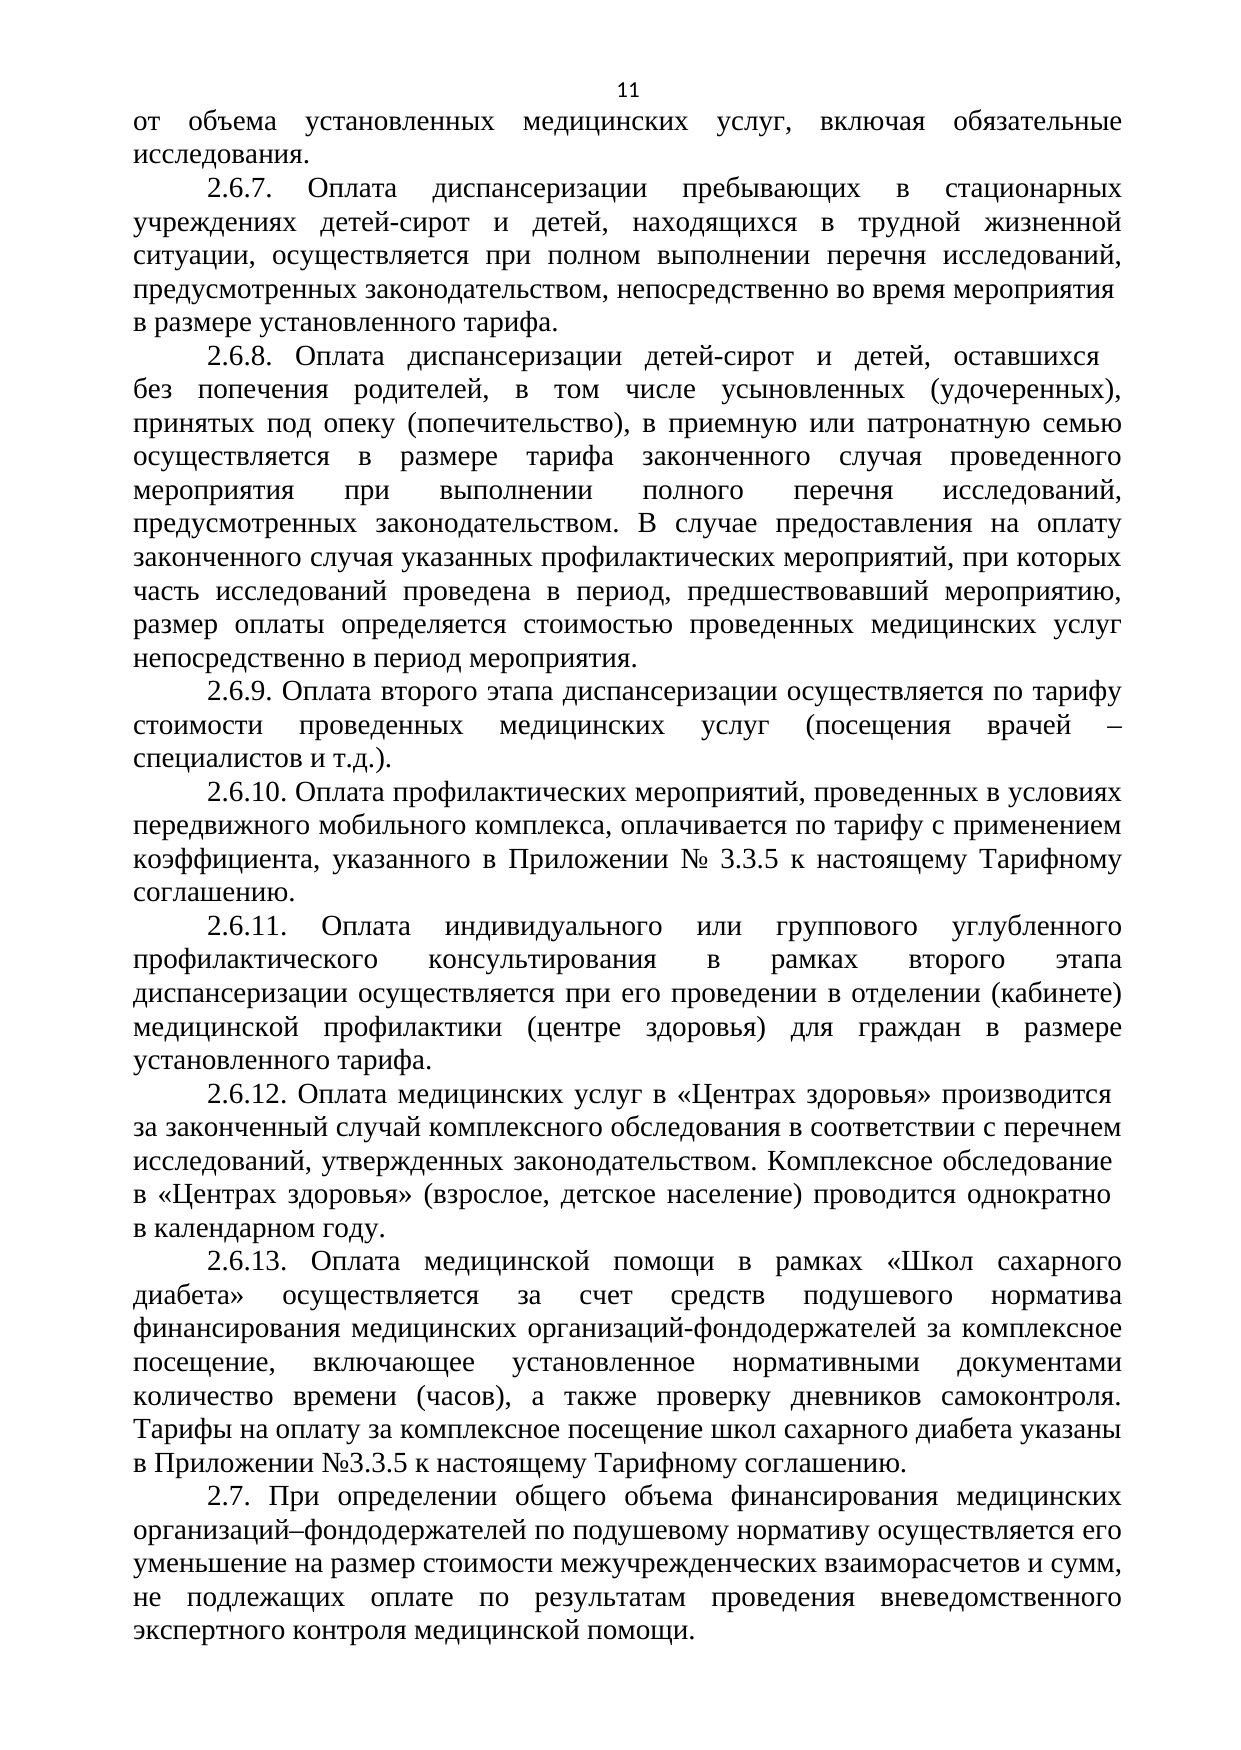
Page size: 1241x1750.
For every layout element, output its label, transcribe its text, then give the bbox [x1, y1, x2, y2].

text 2.6.10. Оплата профилактических мероприятий, проведенных в условиях передвижного мобильного комплекса, оплачивается по тарифу с применением коэффициента, указанного в Приложении № 3.3.5 к настоящему Тарифному соглашению. [133, 774, 1123, 908]
text 2.7. При определении общего объема финансирования медицинских организаций–фондодержателей по подушевому нормативу осуществляется его уменьшение на размер стоимости межучрежденческих взаиморасчетов и сумм, не подлежащих оплате по результатам проведения вневедомственного экспертного контроля медицинской помощи. [133, 1478, 1123, 1646]
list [133, 103, 1123, 170]
text 2.6.13. Оплата медицинской помощи в рамках «Школ сахарного диабета» осуществляется за счет средств подушевого норматива финансирования медицинских организаций-фондодержателей за комплексное посещение, включающее установленное нормативными документами количество времени (часов), а также проверку дневников самоконтроля. Тарифы на оплату за комплексное посещение школ сахарного диабета указаны в Приложении №3.3.5 к настоящему Тарифному соглашению. [133, 1243, 1123, 1478]
text 2.6.11. Оплата индивидуального или группового углубленного профилактического консультирования в рамках второго этапа диспансеризации осуществляется при его проведении в отделении (кабинете) медицинской профилактики (центре здоровья) для граждан в размере установленного тарифа. [133, 908, 1123, 1076]
text 2.6.12. Оплата медицинских услуг в «Центрах здоровья» производится за законченный случай комплексного обследования в соответствии с перечнем исследований, утвержденных законодательством. Комплексное обследование в «Центрах здоровья» (взрослое, детское население) проводится однократно в календарном году. [133, 1076, 1123, 1243]
text 2.6.8. Оплата диспансеризации детей-сирот и детей, оставшихся без попечения родителей, в том числе усыновленных (удочеренных), принятых под опеку (попечительство), в приемную или патронатную семью осуществляется в размере тарифа законченного случая проведенного мероприятия при выполнении полного перечня исследований, предусмотренных законодательством. В случае предоставления на оплату законченного случая указанных профилактических мероприятий, при которых часть исследований проведена в период, предшествовавший мероприятию, размер оплаты определяется стоимостью проведенных медицинских услуг непосредственно в период мероприятия. [133, 338, 1123, 673]
text 2.6.9. Оплата второго этапа диспансеризации осуществляется по тарифу стоимости проведенных медицинских услуг (посещения врачей – специалистов и т.д.). [133, 673, 1123, 774]
text 2.6.7. Оплата диспансеризации пребывающих в стационарных учреждениях детей-сирот и детей, находящихся в трудной жизненной ситуации, осуществляется при полном выполнении перечня исследований, предусмотренных законодательством, непосредственно во время мероприятия в размере установленного тарифа. [133, 170, 1123, 338]
